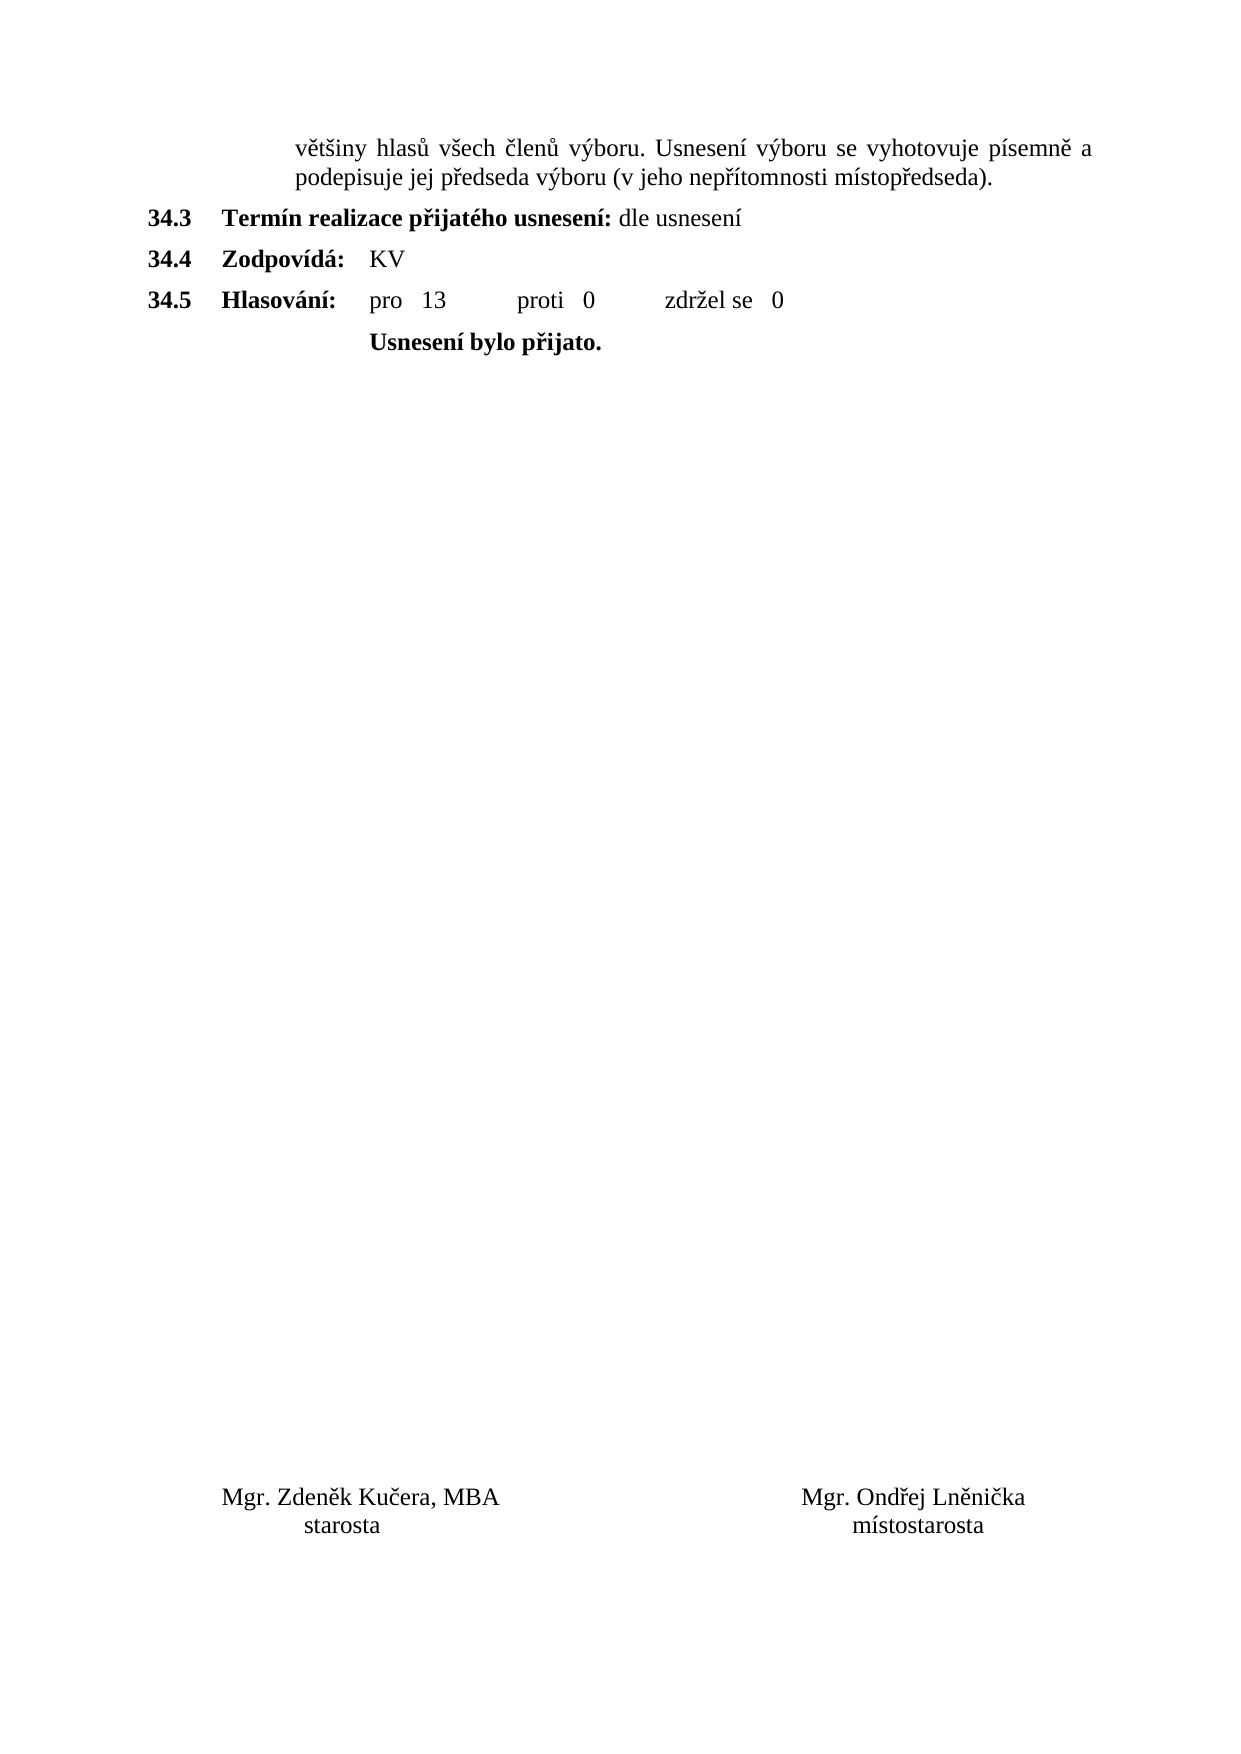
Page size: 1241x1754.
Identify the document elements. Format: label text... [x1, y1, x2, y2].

text starosta místostarosta [148, 1510, 1093, 1539]
text Mgr. Zdeněk Kučera, MBA Mgr. Ondřej Lněnička [148, 1482, 1093, 1510]
text 34.5 Hlasování: pro 13 proti 0 zdržel se 0 [148, 285, 1093, 314]
text Usnesení bylo přijato. [369, 327, 1093, 355]
text 34.3 Termín realizace přijatého usnesení: dle usnesení [148, 203, 1093, 232]
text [295, 133, 1093, 190]
text 34.4 Zodpovídá: KV [148, 244, 1093, 273]
